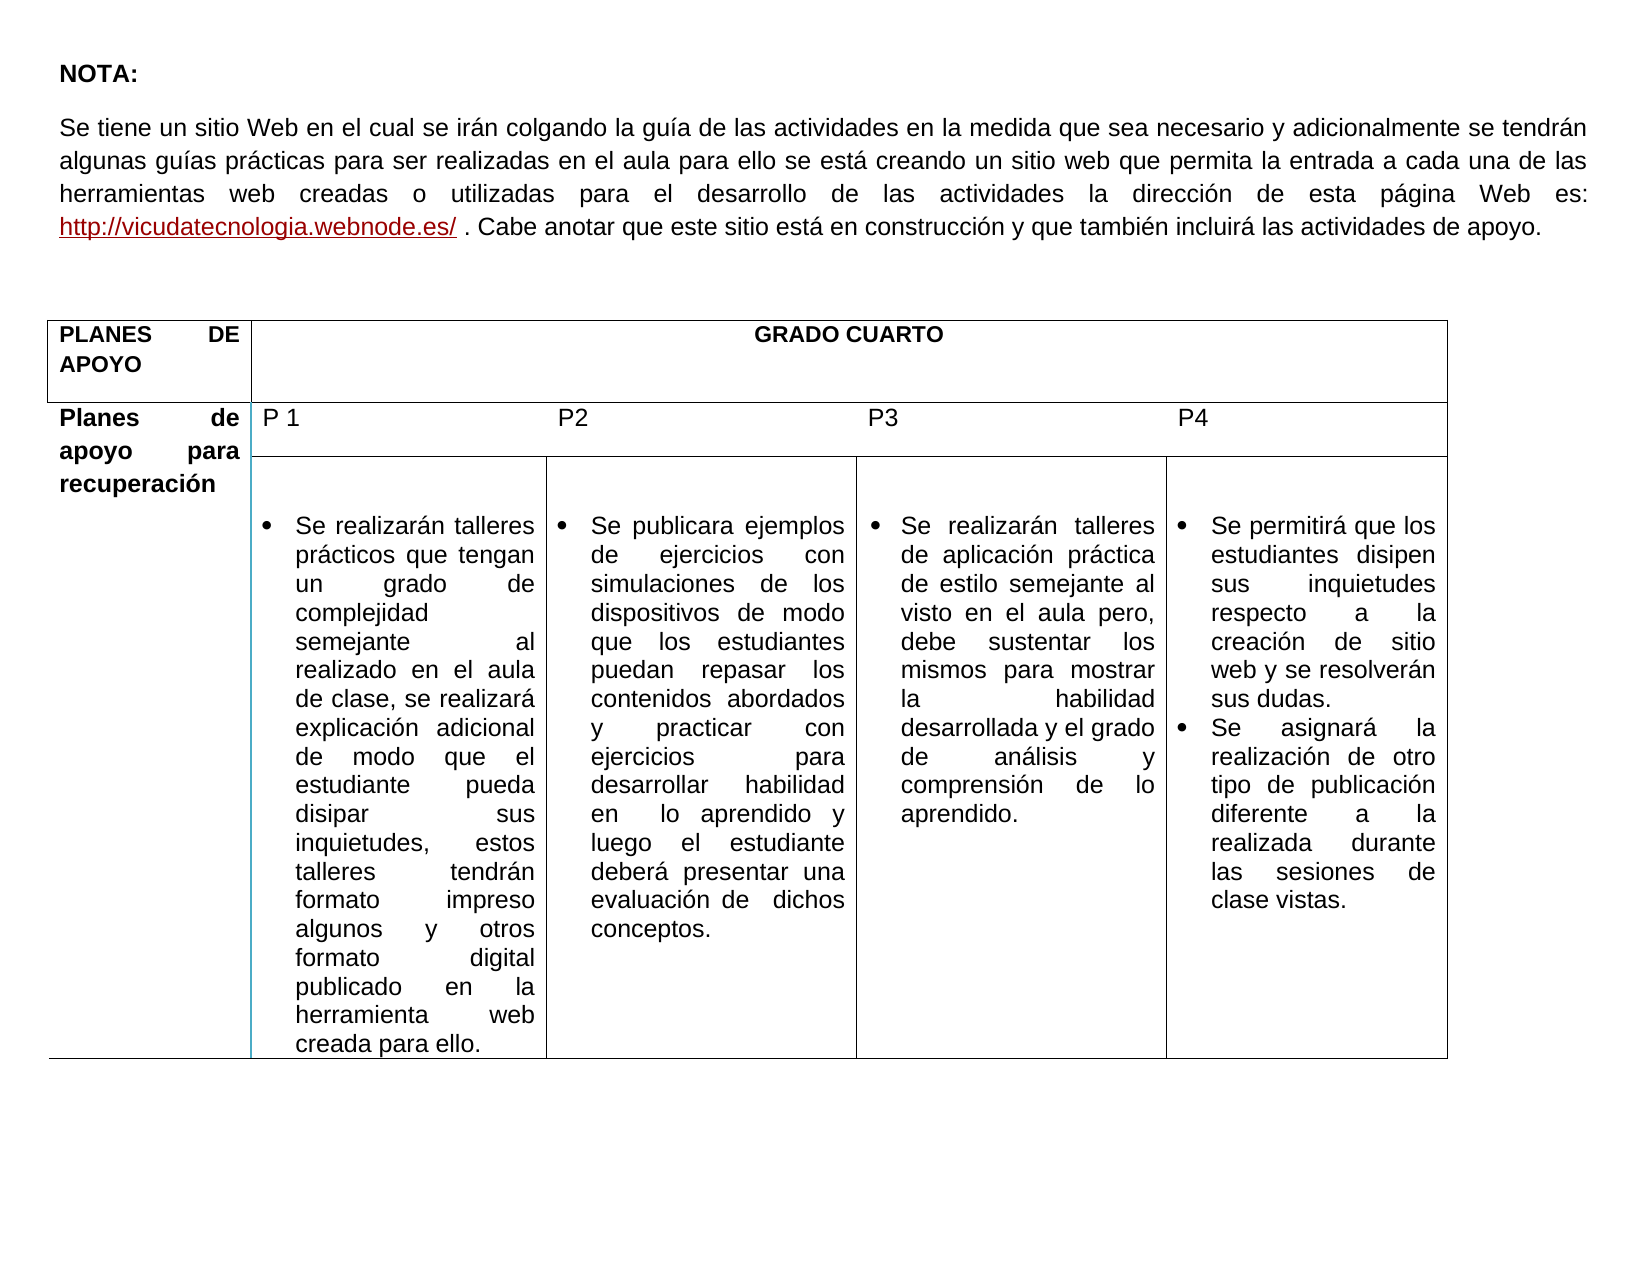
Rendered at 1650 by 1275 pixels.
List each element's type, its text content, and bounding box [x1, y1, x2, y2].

table_cell P4 [1166, 403, 1447, 456]
table_cell P3 [856, 403, 1166, 456]
table_header GRADO CUARTO [252, 321, 1447, 402]
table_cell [252, 457, 546, 1058]
table_cell Planes de apoyo para recuperación SUBIRLOS ORGANIZADO A CUADROCONTENIDOS Y TEMAS POR GRADO [48, 403, 250, 1058]
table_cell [1167, 457, 1447, 1058]
table_cell P 1 [252, 403, 546, 456]
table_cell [857, 457, 1166, 1058]
table_cell P2 [546, 403, 856, 456]
table_header PLANES DE APOYO [48, 321, 251, 402]
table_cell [547, 457, 856, 1058]
text Se tiene un sitio Web en el cual se irán colgando la guía de las actividades en la medida que sea necesario y adicionalmente se tendrán algunas guías prácticas para ser realizadas en el aula para ello se está creando un sitio web que permita la entrada a cada una de las herramientas web creadas o utilizadas para el desarrollo de las actividades la dirección de esta página Web es: http://vicudatecnologia.webnode.es/ . Cabe anotar que este sitio está en construcción y que también incluirá las actividades de apoyo. [59, 113, 1591, 241]
text NOTA: [59, 59, 1591, 88]
